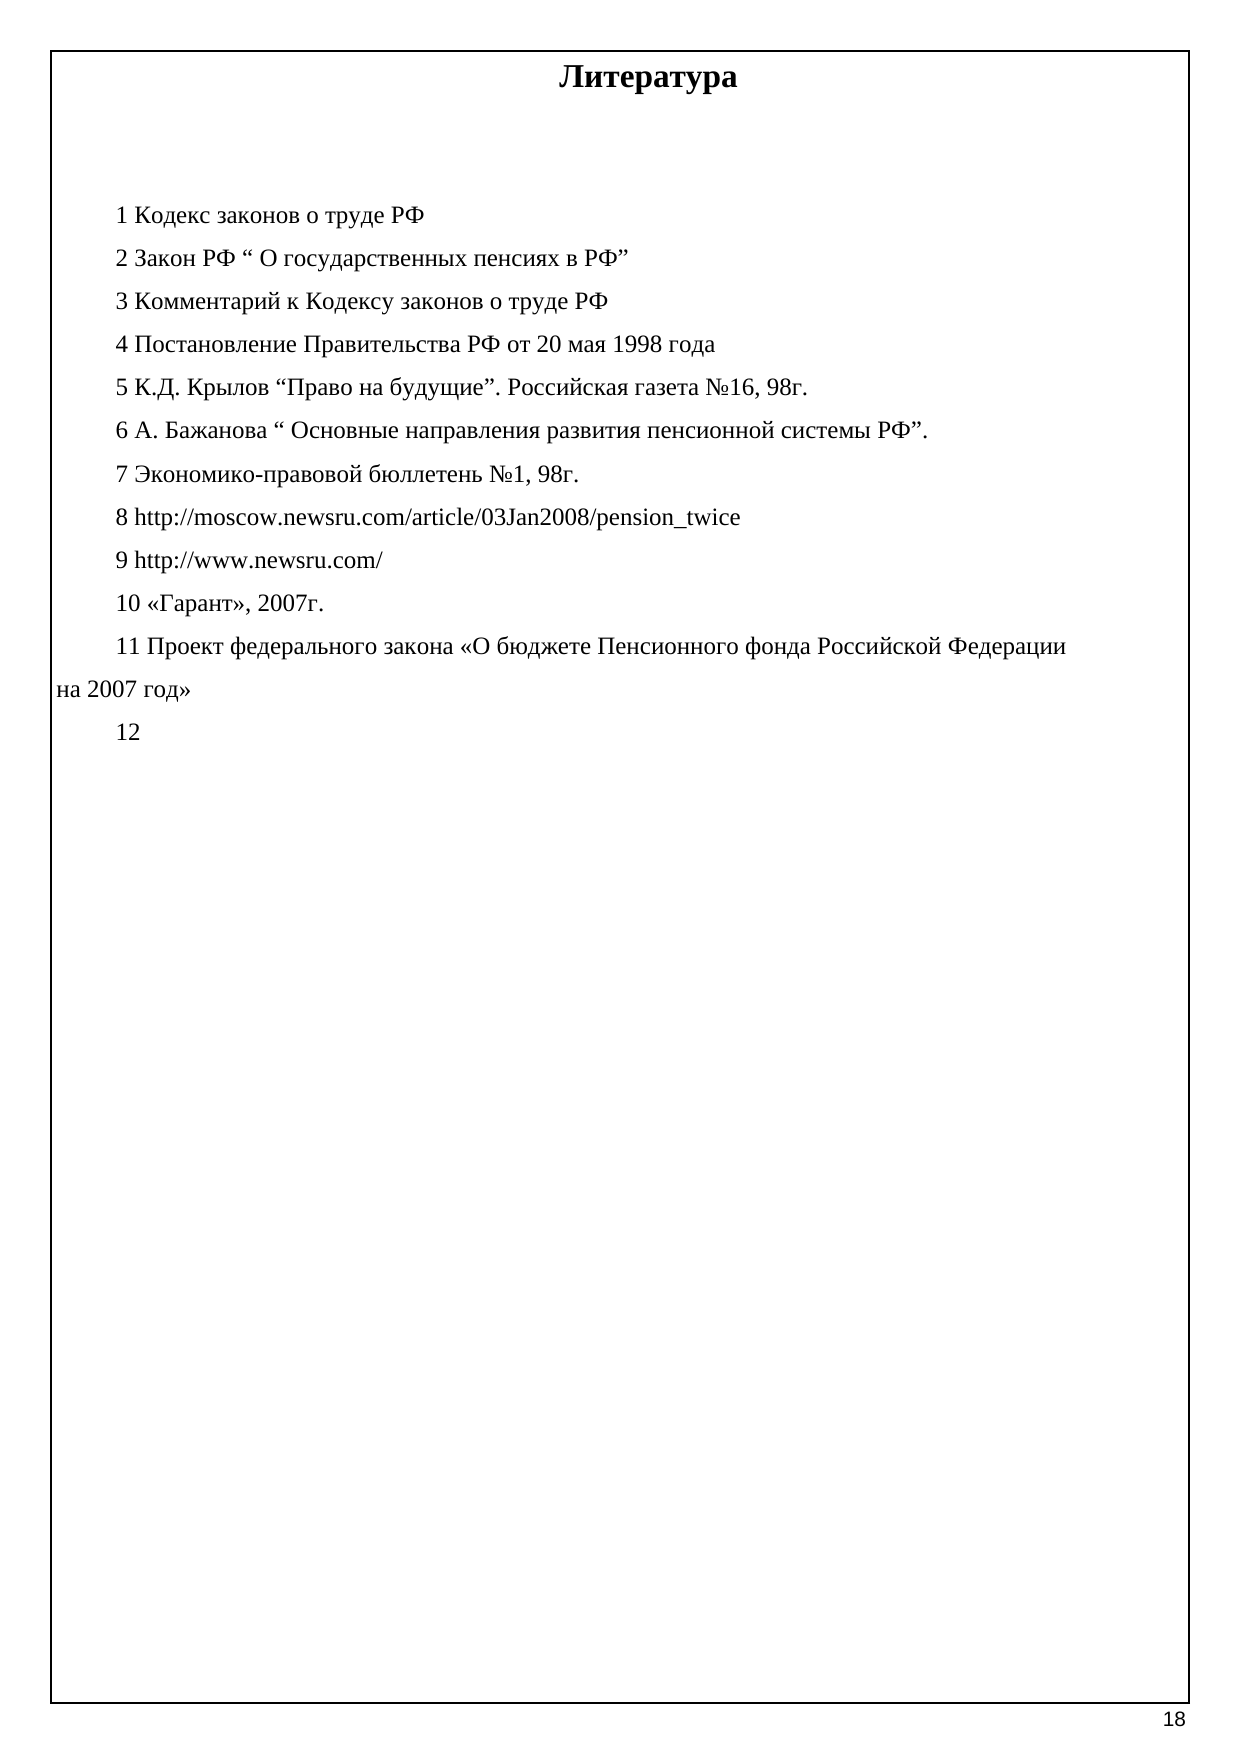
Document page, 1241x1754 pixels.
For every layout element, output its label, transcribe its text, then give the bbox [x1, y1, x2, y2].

text 12 [56, 717, 1181, 746]
text 5 К.Д. Крылов “Право на будущие”. Российская газета №16, 98г. [56, 372, 1181, 401]
text 4 Постановление Правительства РФ от 20 мая 1998 года [56, 329, 1181, 358]
text 9 http://www.newsru.com/ [56, 545, 1181, 574]
text 2 Закон РФ “ О государственных пенсиях в РФ” [56, 243, 1181, 272]
text 3 Комментарий к Кодексу законов о труде РФ [56, 286, 1181, 315]
text 6 А. Бажанова “ Основные направления развития пенсионной системы РФ”. [56, 416, 1181, 444]
text 8 http://moscow.newsru.com/article/03Jan2008/pension_twice [56, 502, 1181, 531]
text 7 Экономико-правовой бюллетень №1, 98г. [56, 459, 1181, 487]
text Литература [56, 56, 1181, 94]
text 10 «Гарант», 2007г. [56, 588, 1181, 617]
text 11 Проект федерального закона «О бюджете Пенсионного фонда Российской Федерации на 2007 год» [56, 631, 1181, 703]
text 1 Кодекс законов о труде РФ [56, 200, 1181, 229]
